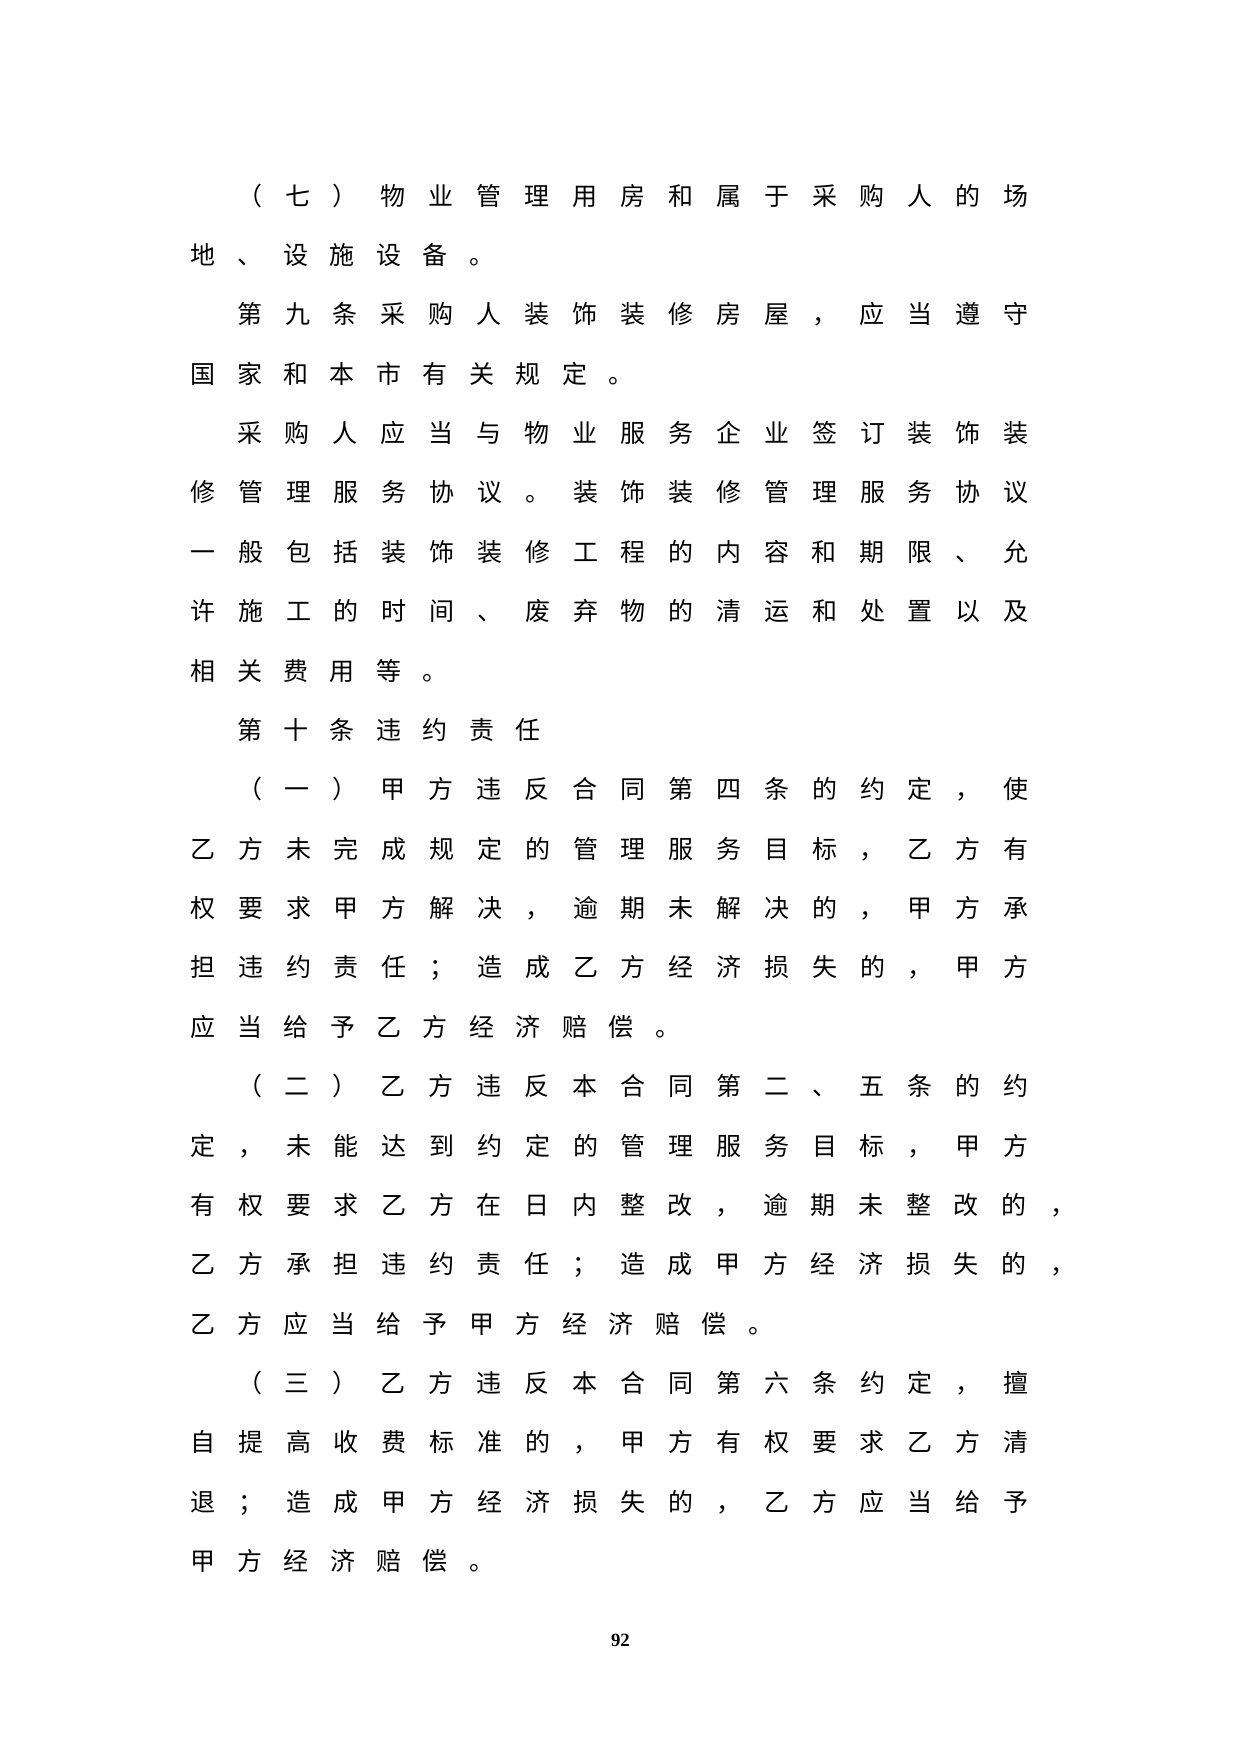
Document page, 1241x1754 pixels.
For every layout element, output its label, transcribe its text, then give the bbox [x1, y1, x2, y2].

text 采购人应当与物业服务企业签订装饰装修管理服务协议。装饰装修管理服务协议一般包括装饰装修工程的内容和期限、允许施工的时间、废弃物的清运和处置以及相关费用等。 [190, 402, 1050, 699]
text （七）物业管理用房和属于采购人的场地、设施设备。 [190, 164, 1050, 283]
text 第九条采购人装饰装修房屋，应当遵守国家和本市有关规定。 [190, 283, 1050, 402]
text （一）甲方违反合同第四条的约定，使乙方未完成规定的管理服务目标，乙方有权要求甲方解决，逾期未解决的，甲方承担违约责任；造成乙方经济损失的，甲方应当给予乙方经济赔偿。 [190, 758, 1050, 1055]
text （三）乙方违反本合同第六条约定，擅自提高收费标准的，甲方有权要求乙方清退；造成甲方经济损失的，乙方应当给予甲方经济赔偿。 [190, 1352, 1050, 1589]
text （二）乙方违反本合同第二、五条的约定，未能达到约定的管理服务目标，甲方有权要求乙方在日内整改，逾期未整改的，乙方承担违约责任；造成甲方经济损失的，乙方应当给予甲方经济赔偿。 [190, 1055, 1050, 1352]
text 第十条违约责任 [190, 699, 1050, 758]
